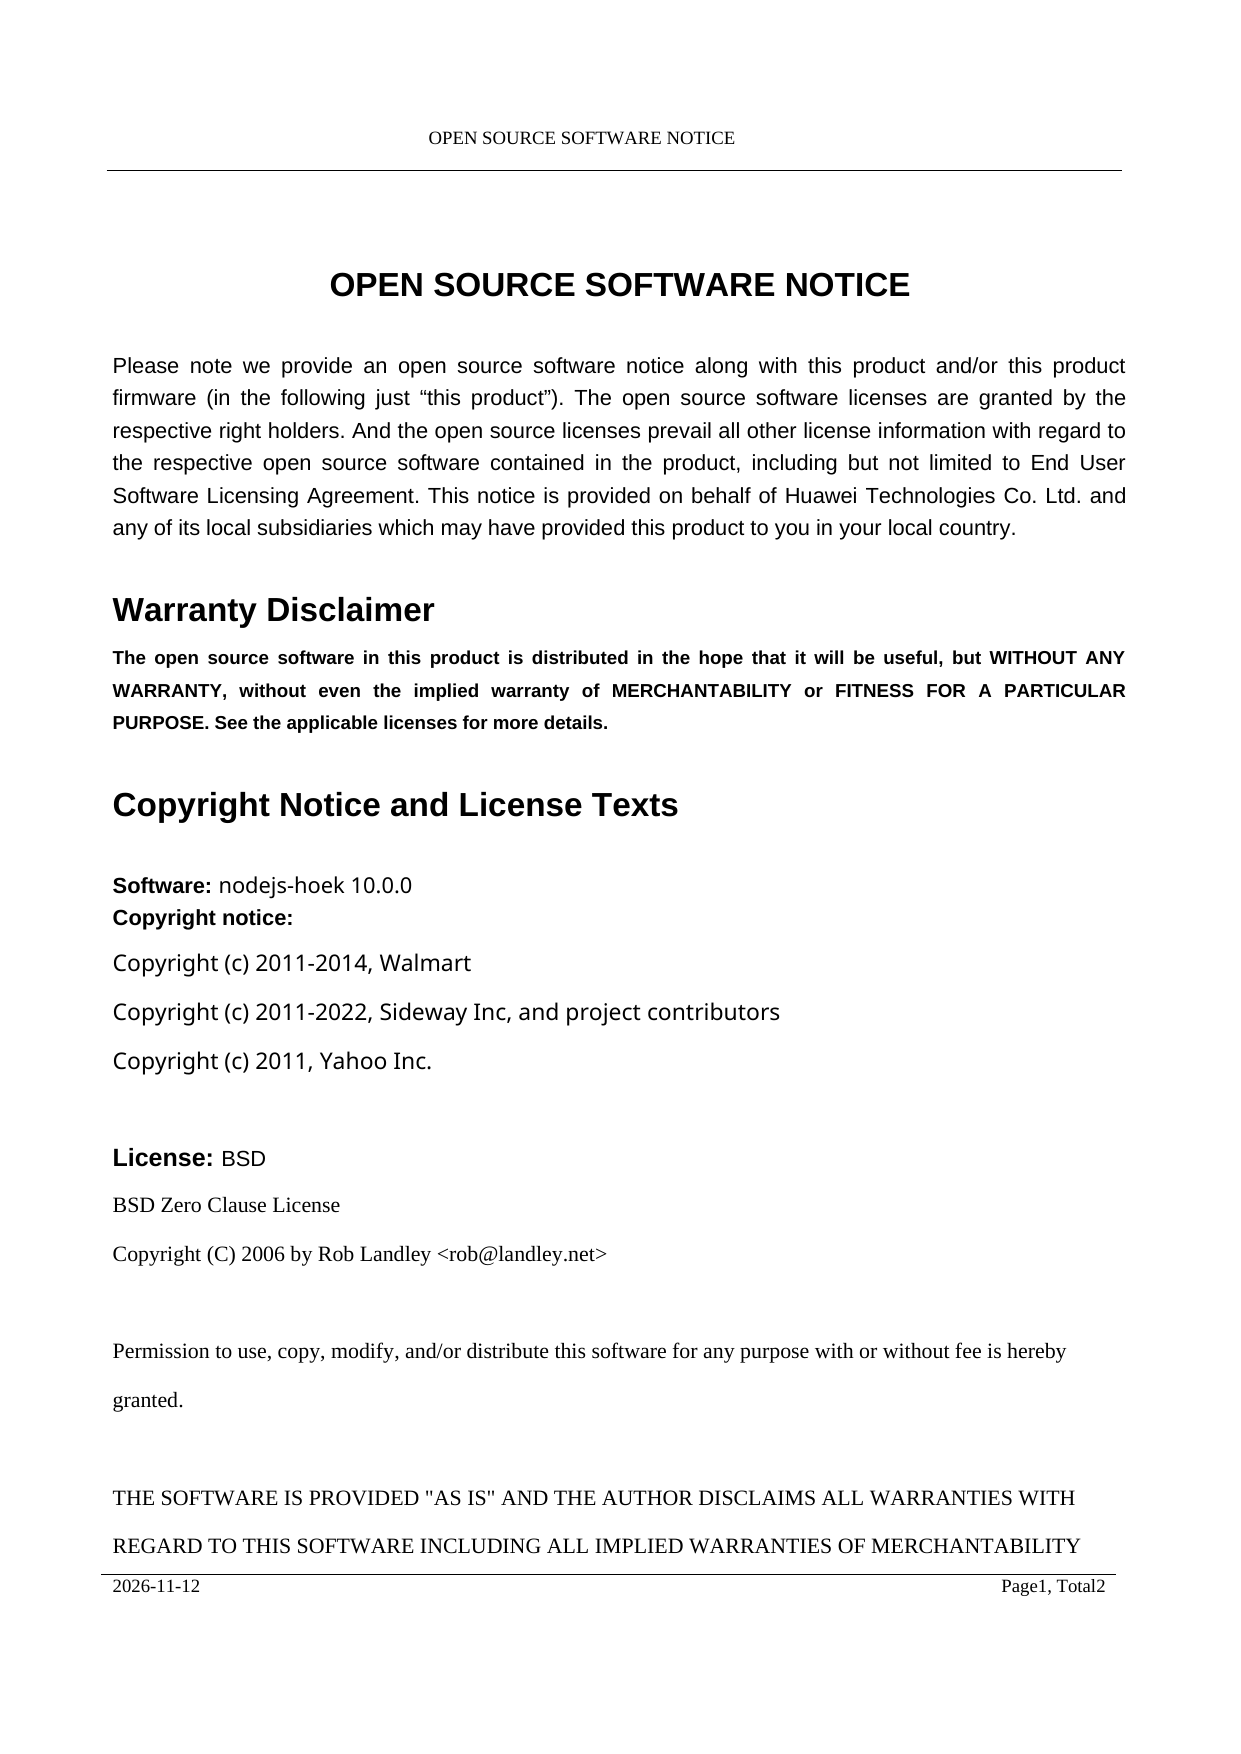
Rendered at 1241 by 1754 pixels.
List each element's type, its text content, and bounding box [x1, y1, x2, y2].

text Copyright Notice and License Texts [112, 771, 1128, 836]
text OPEN SOURCE SOFTWARE NOTICE [112, 251, 1128, 316]
text Please note we provide an open source software notice along with this product and/or this product firmware (in the following just “this product”). The open source software licenses are granted by the respective right holders. And the open source licenses prevail all other license information with regard to the respective open source software contained in the product, including but not limited to End User Software Licensing Agreement. This notice is provided on behalf of Huawei Technologies Co. Ltd. and any of its local subsidiaries which may have provided this product to you in your local country. [112, 349, 1128, 544]
text Copyright (c) 2011-2014, Walmart Copyright (c) 2011-2022, Sideway Inc, and project contributors Copyright (c) 2011, Yahoo Inc. [112, 947, 1128, 1125]
text License: BSD [112, 1142, 1128, 1174]
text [112, 1188, 1128, 1562]
text Copyright notice: [112, 901, 1128, 934]
text The open source software in this product is distributed in the hope that it will be useful, but WITHOUT ANY WARRANTY, without even the implied warranty of MERCHANTABILITY or FITNESS FOR A PARTICULAR PURPOSE. See the applicable licenses for more details. [112, 641, 1128, 739]
text Warranty Disclaimer [112, 576, 1128, 641]
text Software: nodejs-hoek 10.0.0 [112, 869, 1128, 901]
